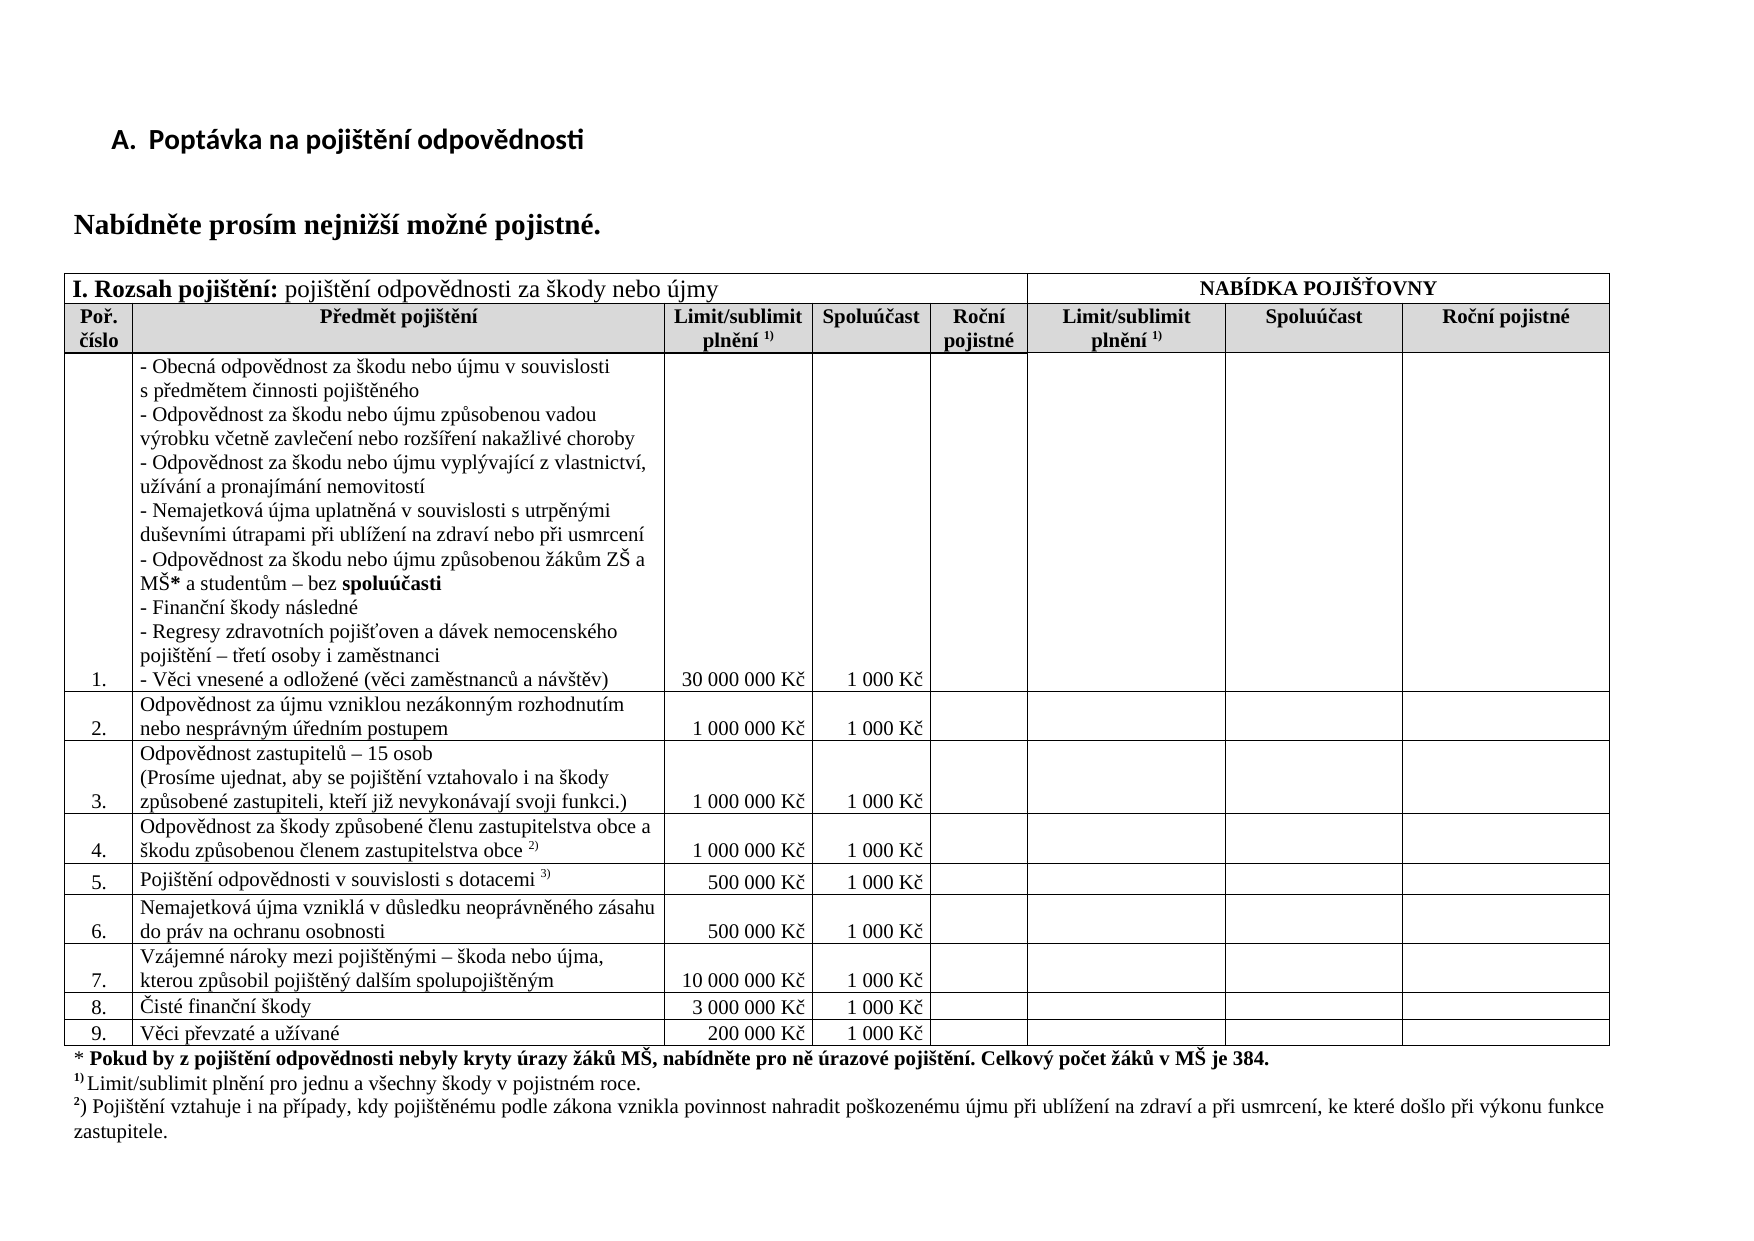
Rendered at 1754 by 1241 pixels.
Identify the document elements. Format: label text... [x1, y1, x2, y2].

table_cell Čisté finanční škody [133, 993, 664, 1019]
table_cell [1403, 895, 1609, 943]
table_cell 1. [65, 354, 132, 691]
table_cell 1 000 000 Kč [665, 814, 812, 862]
table_cell Vzájemné nároky mezi pojištěnými – škoda nebo újma, kterou způsobil pojištěný dalším spolupojištěným [133, 944, 664, 992]
table_cell [931, 354, 1027, 691]
table_cell [931, 692, 1027, 740]
table_cell [1028, 895, 1225, 943]
table_cell 7. [65, 944, 132, 992]
table_cell [1403, 993, 1609, 1019]
table_cell [1028, 692, 1225, 740]
table_cell 1 000 000 Kč [665, 741, 812, 813]
table_cell 6. [65, 895, 132, 943]
text 2) Pojištění vztahuje i na případy, kdy pojištěnému podle zákona vznikla povinnost nahradit poškozenému újmu při ublížení na zdraví a při usmrcení, ke které došlo při výkonu funkce zastupitele. [74, 1094, 1606, 1143]
table_cell 1 000 Kč [813, 993, 930, 1019]
table_cell [1226, 993, 1402, 1019]
table_cell [1403, 944, 1609, 992]
text 1) Limit/sublimit plnění pro jednu a všechny škody v pojistném roce. [74, 1070, 1606, 1094]
table_cell 9. [65, 1020, 132, 1045]
table_cell 8. [65, 993, 132, 1019]
table_cell 1 000 000 Kč [665, 692, 812, 740]
table_cell 10 000 000 Kč [665, 944, 812, 992]
table_cell [1403, 1020, 1609, 1045]
text Nabídněte prosím nejnižší možné pojistné. [74, 207, 1606, 240]
table_cell [1226, 944, 1402, 992]
table_cell 200 000 Kč [665, 1020, 812, 1045]
table_cell [931, 864, 1027, 894]
table_cell [1226, 864, 1402, 894]
table_cell [931, 814, 1027, 862]
table_cell [931, 895, 1027, 943]
table_header [930, 274, 1027, 303]
table_cell [1028, 944, 1225, 992]
table_cell [1028, 741, 1225, 813]
table_cell [931, 944, 1027, 992]
table_header [812, 274, 930, 303]
table_cell [1403, 814, 1609, 862]
table_cell 30 000 000 Kč [665, 354, 812, 691]
table_cell 500 000 Kč [665, 864, 812, 894]
table_cell [1226, 814, 1402, 862]
table_cell 1 000 Kč [813, 944, 930, 992]
table_cell Odpovědnost za újmu vzniklou nezákonným rozhodnutím nebo nesprávným úředním postupem [133, 692, 664, 740]
table_cell [1028, 353, 1225, 691]
table_cell [1226, 895, 1402, 943]
table_cell [1403, 692, 1609, 740]
table_cell [1403, 864, 1609, 894]
table_cell Roční pojistné [931, 304, 1027, 352]
table_cell 1 000 Kč [813, 354, 930, 691]
table_cell 1 000 Kč [813, 895, 930, 943]
table_cell [1226, 353, 1402, 691]
table_cell [1028, 1020, 1225, 1045]
table_cell [1028, 814, 1225, 862]
table_cell 4. [65, 814, 132, 862]
list Poptávka na pojištění odpovědnosti [111, 121, 1606, 157]
table_cell 5. [65, 864, 132, 894]
table_cell 1 000 Kč [813, 1020, 930, 1045]
table_cell Limit/sublimit plnění 1) [1028, 304, 1225, 352]
table_cell [931, 1020, 1027, 1045]
table_cell Spoluúčast [813, 304, 930, 352]
table_cell 1 000 Kč [813, 692, 930, 740]
table_cell Předmět pojištění [133, 304, 664, 352]
table_header NABÍDKA POJIŠŤOVNY [1028, 274, 1609, 303]
table_cell [1403, 741, 1609, 813]
table_cell [1028, 993, 1225, 1019]
table_cell Poř. číslo [65, 304, 132, 352]
table_cell 3. [65, 741, 132, 813]
table_cell Věci převzaté a užívané [133, 1020, 664, 1045]
table_cell [931, 993, 1027, 1019]
table_cell [1226, 741, 1402, 813]
table_cell 1 000 Kč [813, 741, 930, 813]
table_cell 3 000 000 Kč [665, 993, 812, 1019]
table_cell [1028, 864, 1225, 894]
table_cell Spoluúčast [1226, 304, 1402, 352]
table_cell [1226, 692, 1402, 740]
table_cell 1 000 Kč [813, 814, 930, 862]
table_cell [1226, 1020, 1402, 1045]
table_cell Nemajetková újma vzniklá v důsledku neoprávněného zásahu do práv na ochranu osobnosti [133, 895, 664, 943]
table_cell 1 000 Kč [813, 864, 930, 894]
table_cell [1403, 353, 1609, 691]
table_cell Odpovědnost za škody způsobené členu zastupitelstva obce a škodu způsobenou členem zastupitelstva obce 2) [133, 814, 664, 862]
table_cell Limit/sublimit plnění 1) [665, 304, 812, 352]
table_cell Odpovědnost zastupitelů – 15 osob (Prosíme ujednat, aby se pojištění vztahovalo i na škody způsobené zastupiteli, kteří již nevykonávají svoji funkci.) [133, 741, 664, 813]
table_cell 2. [65, 692, 132, 740]
table_cell 500 000 Kč [665, 895, 812, 943]
table_cell [931, 741, 1027, 813]
table_cell Pojištění odpovědnosti v souvislosti s dotacemi 3) [133, 864, 664, 894]
text * Pokud by z pojištění odpovědnosti nebyly kryty úrazy žáků MŠ, nabídněte pro ně úrazové pojištění. Celkový počet žáků v MŠ je 384. [74, 1046, 1606, 1070]
table_cell Roční pojistné [1403, 304, 1609, 352]
table_cell - Obecná odpovědnost za škodu nebo újmu v souvislosti s předmětem činnosti pojištěného - Odpovědnost za škodu nebo újmu způsobenou vadou výrobku včetně zavlečení nebo rozšíření nakažlivé choroby - Odpovědnost za škodu nebo újmu vyplývající z vlastnictví, užívání a pronajímání nemovitostí - Nemajetková újma uplatněná v souvislosti s utrpěnými duševními útrapami při ublížení na zdraví nebo při usmrcení - Odpovědnost za škodu nebo újmu způsobenou žákům ZŠ a MŠ* a studentům – bez spoluúčasti - Finanční škody následné - Regresy zdravotních pojišťoven a dávek nemocenského pojištění – třetí osoby i zaměstnanci - Věci vnesené a odložené (věci zaměstnanců a návštěv) [133, 354, 664, 691]
table_header I. Rozsah pojištění: pojištění odpovědnosti za škody nebo újmy [65, 274, 812, 303]
